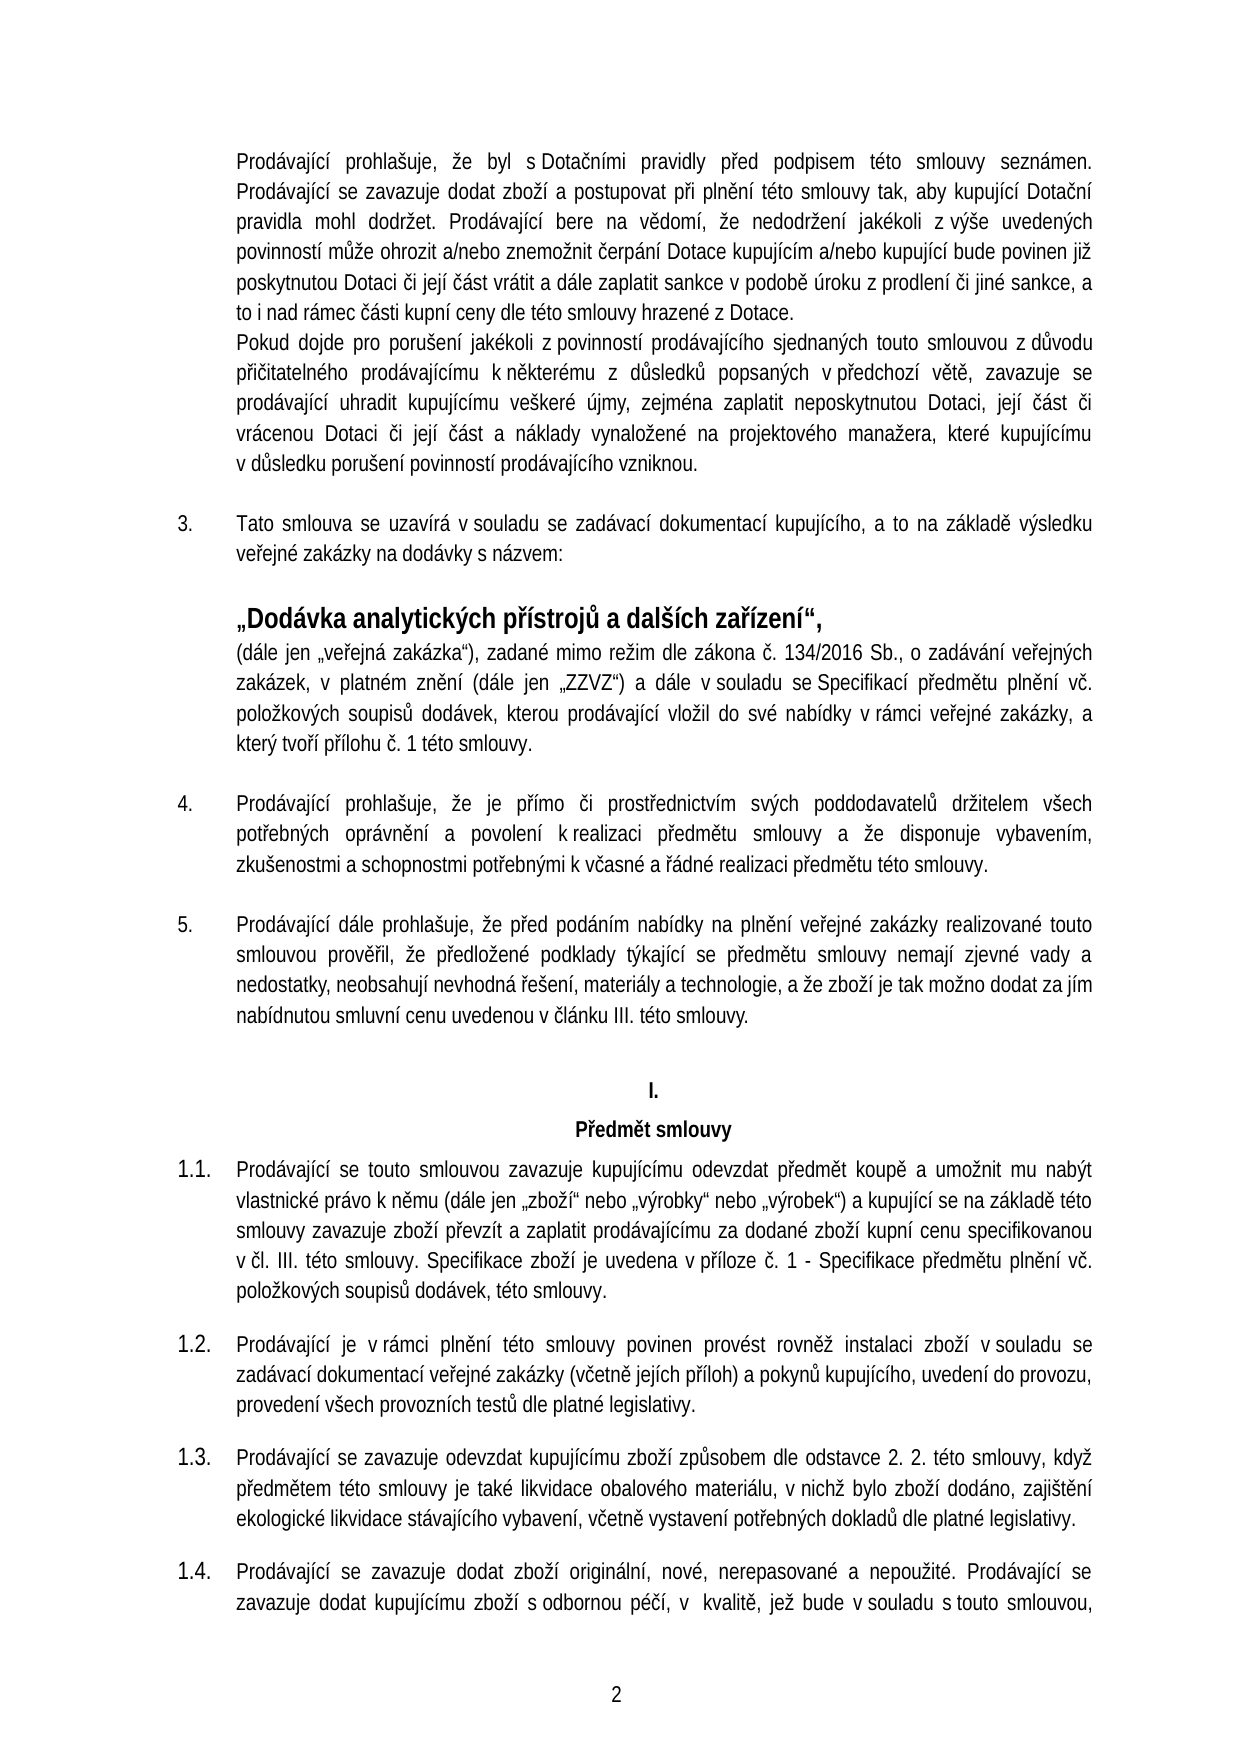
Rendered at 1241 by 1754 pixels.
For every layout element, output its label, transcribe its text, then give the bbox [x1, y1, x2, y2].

text I. [214, 1077, 1093, 1103]
list Prodávající prohlašuje, že je přímo či prostřednictvím svých poddodavatelů držitelem všech potřebných oprávnění a povolení k realizaci předmětu smlouvy a že disponuje vybavením, zkušenostmi a schopnostmi potřebnými k včasné a řádné realizaci předmětu této smlouvy. [177, 790, 1093, 877]
list Prodávající dále prohlašuje, že před podáním nabídky na plnění veřejné zakázky realizované touto smlouvou prověřil, že předložené podklady týkající se předmětu smlouvy nemají zjevné vady a nedostatky, neobsahují nevhodná řešení, materiály a technologie, a že zboží je tak možno dodat za jím nabídnutou smluvní cenu uvedenou v článku III. této smlouvy. [177, 911, 1093, 1028]
list Prodávající je v rámci plnění této smlouvy povinen provést rovněž instalaci zboží v souladu se zadávací dokumentací veřejné zakázky (včetně jejích příloh) a pokynů kupujícího, uvedení do provozu, provedení všech provozních testů dle platné legislativy. [177, 1328, 1093, 1418]
list Prodávající se zavazuje odevzdat kupujícímu zboží způsobem dle odstavce 2. 2. této smlouvy, když předmětem této smlouvy je také likvidace obalového materiálu, v nichž bylo zboží dodáno, zajištění ekologické likvidace stávajícího vybavení, včetně vystavení potřebných dokladů dle platné legislativy. [177, 1442, 1093, 1531]
list (dále jen „veřejná zakázka“), zadané mimo režim dle zákona č. 134/2016 Sb., o zadávání veřejných zakázek, v platném znění (dále jen „ZZVZ“) a dále v souladu se Specifikací předmětu plnění vč. položkových soupisů dodávek, kterou prodávající vložil do své nabídky v rámci veřejné zakázky, a který tvoří přílohu č. 1 této smlouvy. [236, 639, 1093, 756]
list Prodávající prohlašuje, že byl s Dotačními pravidly před podpisem této smlouvy seznámen. Prodávající se zavazuje dodat zboží a postupovat při plnění této smlouvy tak, aby kupující Dotační pravidla mohl dodržet. Prodávající bere na vědomí, že nedodržení jakékoli z výše uvedených povinností může ohrozit a/nebo znemožnit čerpání Dotace kupujícím a/nebo kupující bude povinen již poskytnutou Dotaci či její část vrátit a dále zaplatit sankce v podobě úroku z prodlení či jiné sankce, a to i nad rámec části kupní ceny dle této smlouvy hrazené z Dotace. [177, 148, 1093, 325]
list Prodávající se touto smlouvou zavazuje kupujícímu odevzdat předmět koupě a umožnit mu nabýt vlastnické právo k němu (dále jen „zboží“ nebo „výrobky“ nebo „výrobek“) a kupující se na základě této smlouvy zavazuje zboží převzít a zaplatit prodávajícímu za dodané zboží kupní cenu specifikovanou v čl. III. této smlouvy. Specifikace zboží je uvedena v příloze č. 1 - Specifikace předmětu plnění vč. položkových soupisů dodávek, této smlouvy. [177, 1154, 1093, 1304]
list Tato smlouva se uzavírá v souladu se zadávací dokumentací kupujícího, a to na základě výsledku veřejné zakázky na dodávky s názvem: [177, 510, 1093, 567]
list Pokud dojde pro porušení jakékoli z povinností prodávajícího sjednaných touto smlouvou z důvodu přičitatelného prodávajícímu k některému z důsledků popsaných v předchozí větě, zavazuje se prodávající uhradit kupujícímu veškeré újmy, zejména zaplatit neposkytnutou Dotaci, její část či vrácenou Dotaci či její část a náklady vynaložené na projektového manažera, které kupujícímu v důsledku porušení povinností prodávajícího vzniknou. [236, 329, 1093, 476]
list „Dodávka analytických přístrojů a dalších zařízení“, [236, 601, 1093, 634]
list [177, 1556, 1093, 1615]
subtitle Předmět smlouvy [214, 1116, 1093, 1142]
